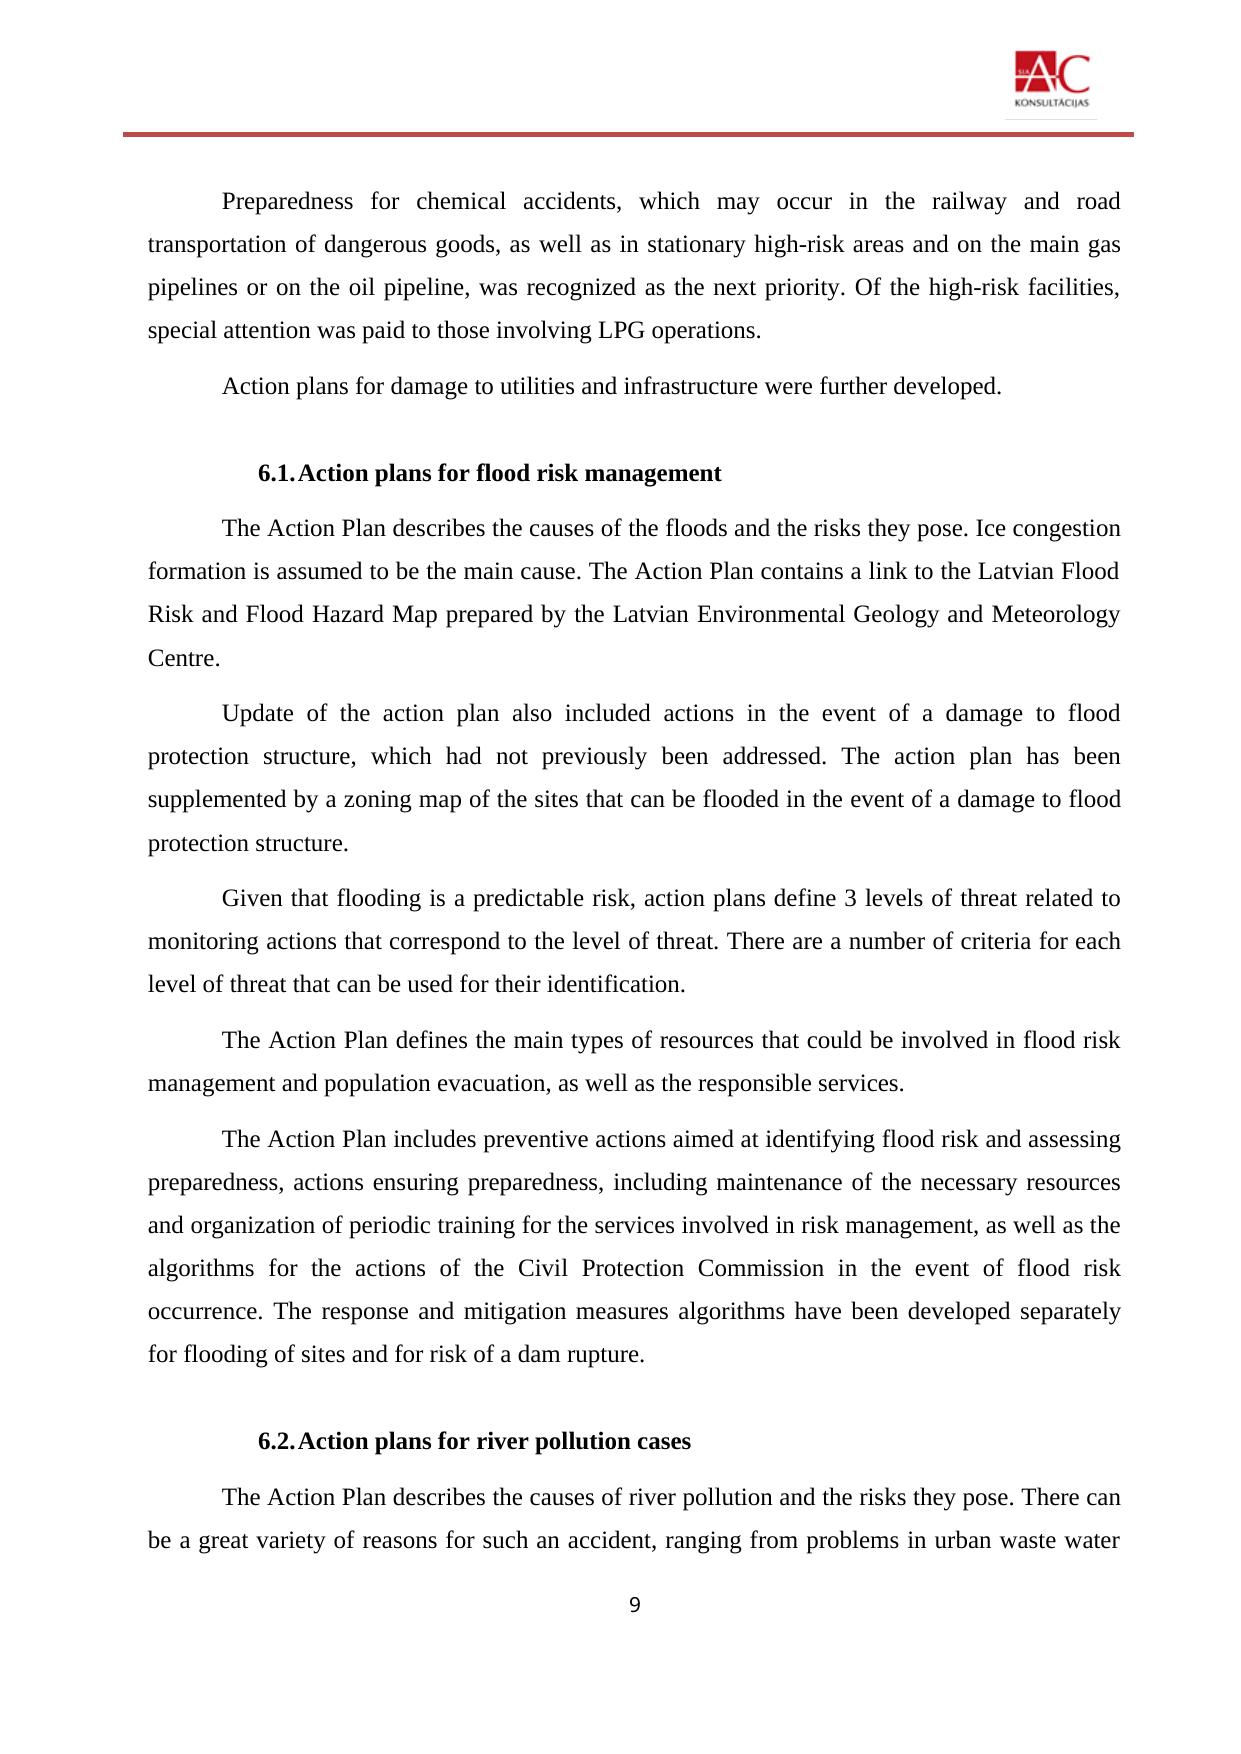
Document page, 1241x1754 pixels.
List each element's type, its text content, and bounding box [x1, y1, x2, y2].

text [148, 1482, 1122, 1554]
subtitle Action plans for river pollution cases [258, 1426, 1122, 1455]
text Action plans for damage to utilities and infrastructure were further developed. [148, 371, 1122, 399]
text The Action Plan defines the main types of resources that could be involved in flood risk management and population evacuation, as well as the responsible services. [148, 1025, 1122, 1097]
text Update of the action plan also included actions in the event of a damage to flood protection structure, which had not previously been addressed. The action plan has been supplemented by a zoning map of the sites that can be flooded in the event of a damage to flood protection structure. [148, 698, 1122, 856]
text Preparedness for chemical accidents, which may occur in the railway and road transportation of dangerous goods, as well as in stationary high-risk areas and on the main gas pipelines or on the oil pipeline, was recognized as the next priority. Of the high-risk facilities, special attention was paid to those involving LPG operations. [148, 186, 1122, 344]
picture [1003, 34, 1097, 119]
text The Action Plan describes the causes of the floods and the risks they pose. Ice congestion formation is assumed to be the main cause. The Action Plan contains a link to the Latvian Flood Risk and Flood Hazard Map prepared by the Latvian Environmental Geology and Meteorology Centre. [148, 513, 1122, 671]
subtitle Action plans for flood risk management [258, 458, 1122, 486]
text The Action Plan includes preventive actions aimed at identifying flood risk and assessing preparedness, actions ensuring preparedness, including maintenance of the necessary resources and organization of periodic training for the services involved in risk management, as well as the algorithms for the actions of the Civil Protection Commission in the event of flood risk occurrence. The response and mitigation measures algorithms have been developed separately for flooding of sites and for risk of a dam rupture. [148, 1124, 1122, 1368]
text Given that flooding is a predictable risk, action plans define 3 levels of threat related to monitoring actions that correspond to the level of threat. There are a number of criteria for each level of threat that can be used for their identification. [148, 883, 1122, 998]
